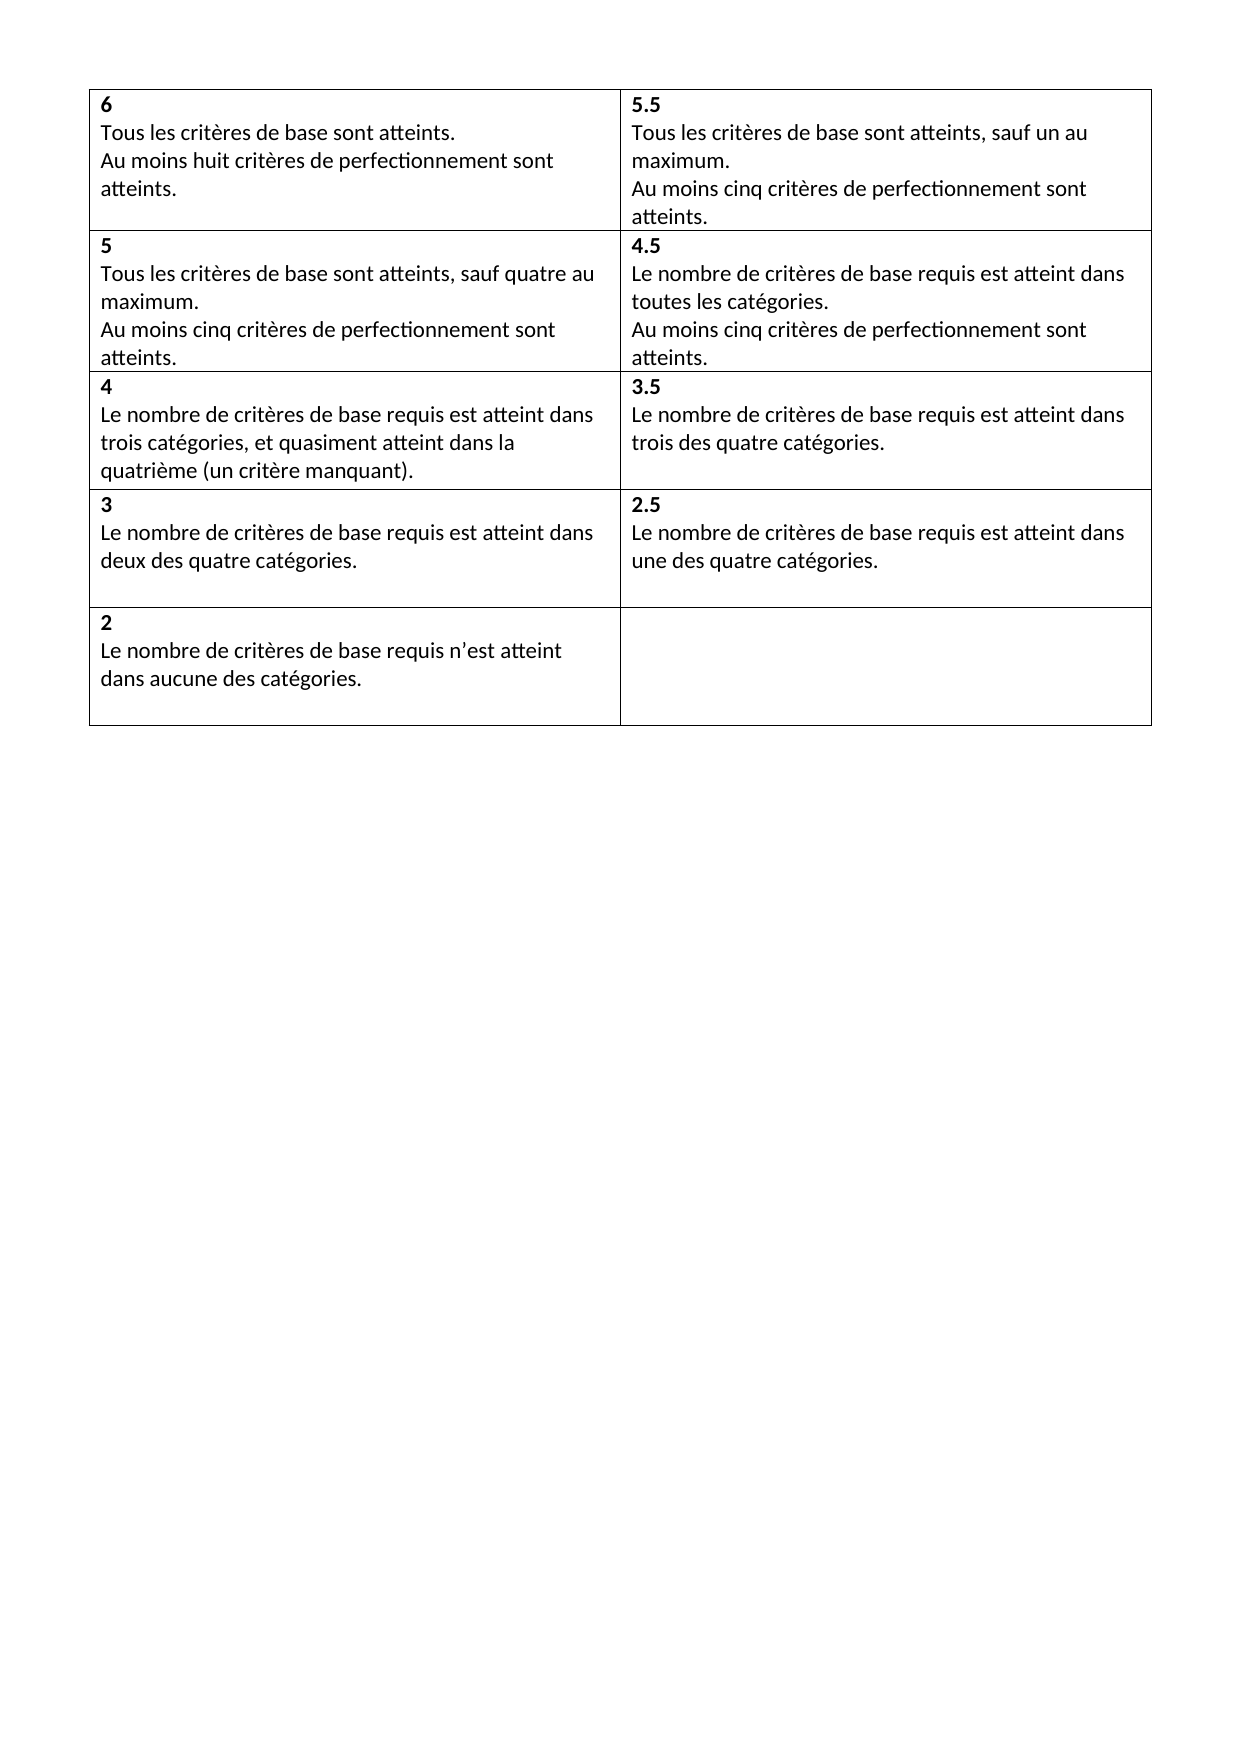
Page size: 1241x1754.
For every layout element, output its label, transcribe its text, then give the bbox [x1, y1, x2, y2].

table_cell 2.5 Le nombre de critères de base requis est atteint dans une des quatre catégories. [621, 490, 1151, 607]
table_cell 3 Le nombre de critères de base requis est atteint dans deux des quatre catégories. [90, 490, 620, 607]
table_cell [621, 608, 1151, 725]
table_cell 4 Le nombre de critères de base requis est atteint dans trois catégories, et quasiment atteint dans la quatrième (un critère manquant). [90, 372, 620, 489]
table_header 5.5 Tous les critères de base sont atteints, sauf un au maximum. Au moins cinq critères de perfectionnement sont atteints. [621, 90, 1151, 230]
table_header 6 Tous les critères de base sont atteints. Au moins huit critères de perfectionnement sont atteints. [90, 90, 620, 230]
table_cell 3.5 Le nombre de critères de base requis est atteint dans trois des quatre catégories. [621, 372, 1151, 489]
table_cell 5 Tous les critères de base sont atteints, sauf quatre au maximum. Au moins cinq critères de perfectionnement sont atteints. [90, 231, 620, 371]
table_cell 4.5 Le nombre de critères de base requis est atteint dans toutes les catégories. Au moins cinq critères de perfectionnement sont atteints. [621, 231, 1151, 371]
table_cell 2 Le nombre de critères de base requis n’est atteint dans aucune des catégories. [90, 608, 620, 725]
